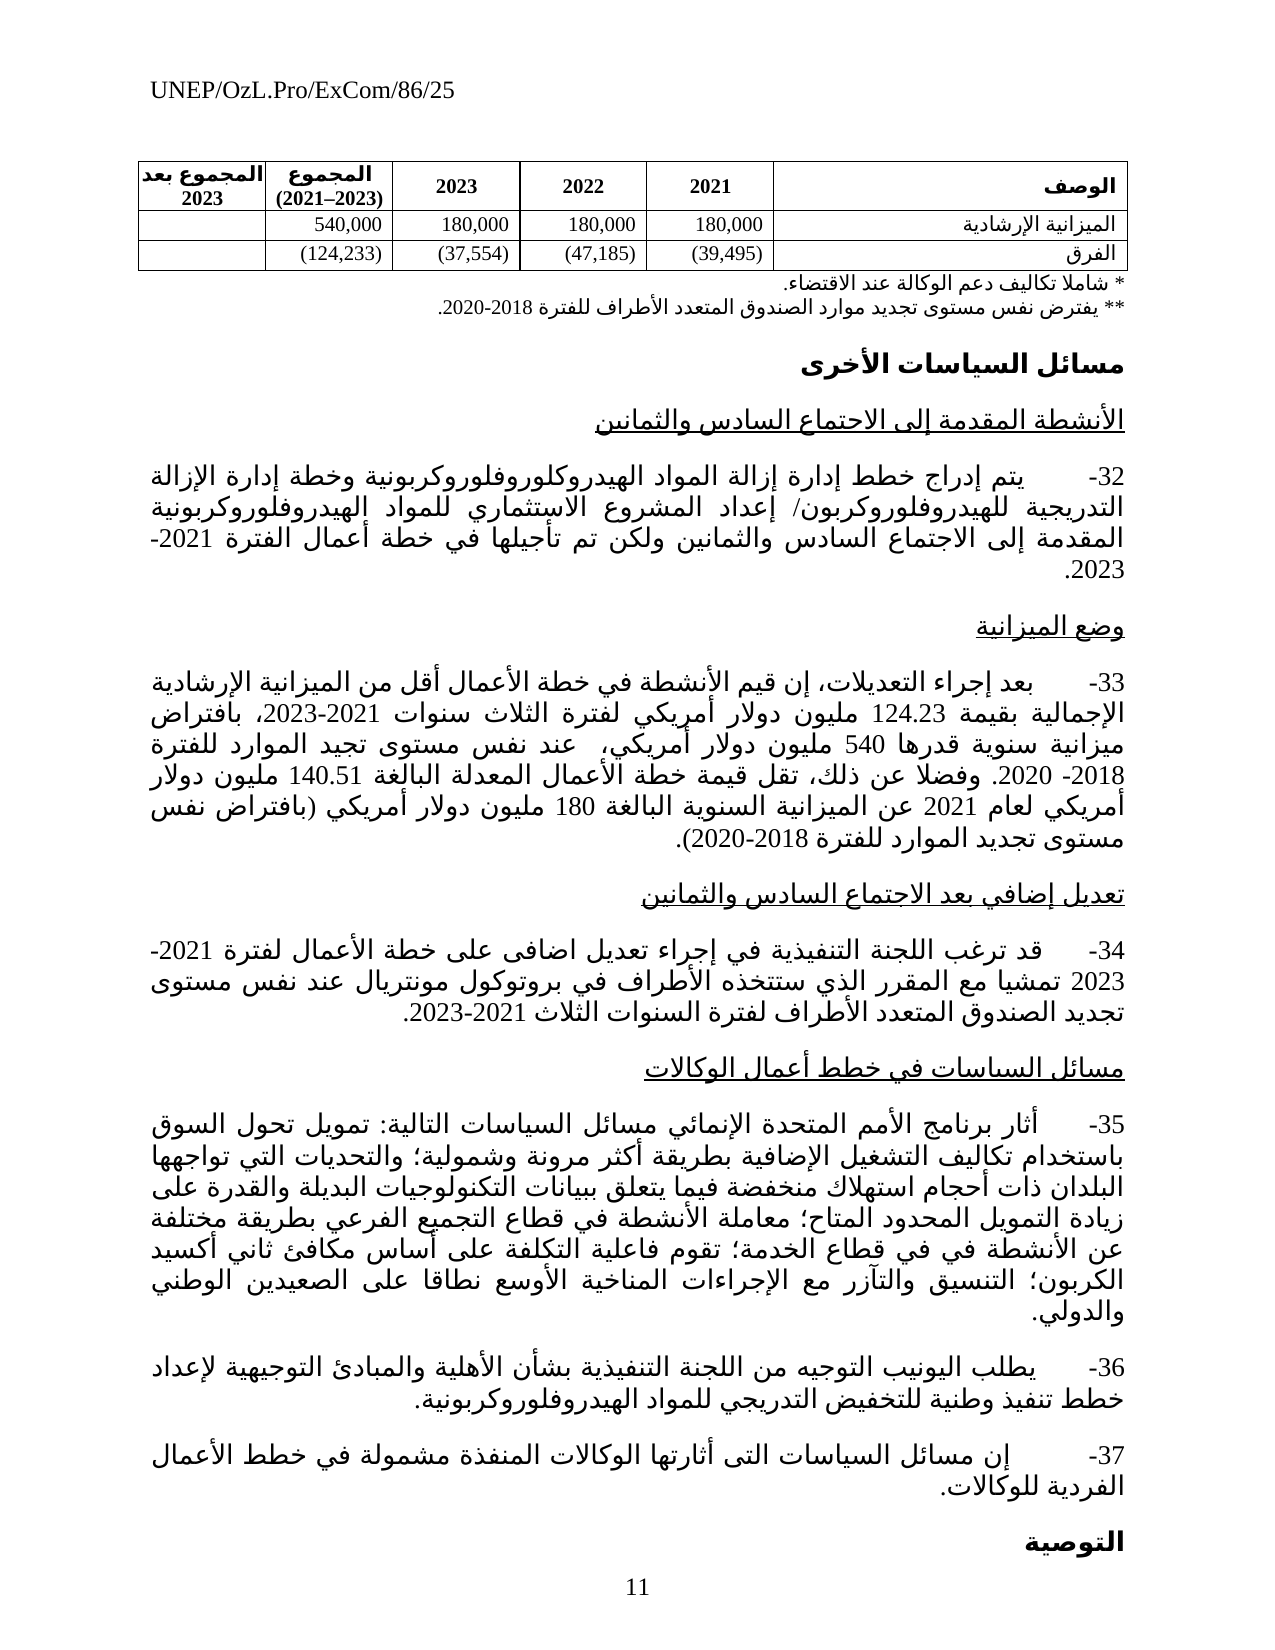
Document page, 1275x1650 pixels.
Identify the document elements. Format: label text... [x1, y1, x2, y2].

table_cell [139, 241, 265, 270]
table_cell [139, 211, 265, 240]
list مسائل السياسات في خطط أعمال الوكالات [150, 1052, 1125, 1083]
list 37- إن مسائل السياسات التى أثارتها الوكالات المنفذة مشمولة في خطط الأعمال الفردية للوكالات. [150, 1439, 1125, 1501]
list 32- يتم إدراج خطط إدارة إزالة المواد الهيدروكلوروفلوروكربونية وخطة إدارة الإزالة التدريجية للهيدروفلوروكربون/ إعداد المشروع الاستثماري للمواد الهيدروفلوروكربونية المقدمة إلى الاجتماع السادس والثمانين ولكن تم تأجيلها في خطة أعمال الفترة 2021-2023. [150, 460, 1125, 585]
table_header 2021 [647, 162, 773, 210]
list 33- بعد إجراء التعديلات، إن قيم الأنشطة في خطة الأعمال أقل من الميزانية الإرشادية الإجمالية بقيمة 124.23 مليون دولار أمريكي لفترة الثلاث سنوات 2021-2023، بافتراض ميزانية سنوية قدرها 540 مليون دولار أمريكي، عند نفس مستوى تجيد الموارد للفترة 2018- 2020. وفضلا عن ذلك، تقل قيمة خطة الأعمال المعدلة البالغة 140.51 مليون دولار أمريكي لعام 2021 عن الميزانية السنوية البالغة 180 مليون دولار أمريكي (بافتراض نفس مستوى تجديد الموارد للفترة 2018-2020). [150, 666, 1125, 853]
list * شاملا تكاليف دعم الوكالة عند الاقتضاء. [150, 271, 1125, 295]
list التوصية [150, 1526, 1125, 1557]
table_cell (39,495) [647, 241, 773, 270]
table_header 2022 [521, 162, 646, 210]
table_header المجموع (2021–2023) [266, 162, 392, 210]
table_header 2023 [393, 162, 519, 210]
table_cell 180,000 [521, 211, 646, 240]
list 34- قد ترغب اللجنة التنفيذية في إجراء تعديل اضافى على خطة الأعمال لفترة 2021-2023 تمشيا مع المقرر الذي ستتخذه الأطراف في بروتوكول مونتريال عند نفس مستوى تجديد الصندوق المتعدد الأطراف لفترة السنوات الثلاث 2021-2023. [150, 934, 1125, 1027]
table_cell (47,185) [521, 241, 646, 270]
list 36- يطلب اليونيب التوجيه من اللجنة التنفيذية بشأن الأهلية والمبادئ التوجيهية لإعداد خطط تنفيذ وطنية للتخفيض التدريجي للمواد الهيدروفلوروكربونية. [150, 1352, 1125, 1414]
table_cell الفرق [774, 241, 1127, 270]
table_header المجموع بعد 2023 [139, 162, 265, 210]
table_cell الميزانية الإرشادية [774, 211, 1127, 240]
list تعديل إضافي بعد الاجتماع السادس والثمانين [150, 878, 1125, 909]
table_header الوصف [774, 162, 1127, 210]
list مسائل السياسات الأخرى [150, 348, 1125, 379]
table_cell 180,000 [393, 211, 519, 240]
table_cell (124,233) [266, 241, 392, 270]
table_cell (37,554) [393, 241, 519, 270]
list 35- أثار برنامج الأمم المتحدة الإنمائي مسائل السياسات التالية: تمويل تحول السوق باستخدام تكاليف التشغيل الإضافية بطريقة أكثر مرونة وشمولية؛ والتحديات التي تواجهها البلدان ذات أحجام استهلاك منخفضة فيما يتعلق ببيانات التكنولوجيات البديلة والقدرة على زيادة التمويل المحدود المتاح؛ معاملة الأنشطة في قطاع التجميع الفرعي بطريقة مختلفة عن الأنشطة في في قطاع الخدمة؛ تقوم فاعلية التكلفة على أساس مكافئ ثاني أكسيد الكربون؛ التنسيق والتآزر مع الإجراءات المناخية الأوسع نطاقا على الصعيدين الوطني والدولي. [150, 1108, 1125, 1327]
table_cell 180,000 [647, 211, 773, 240]
list وضع الميزانية [150, 610, 1125, 641]
table_cell 540,000 [266, 211, 392, 240]
list ** يفترض نفس مستوى تجديد موارد الصندوق المتعدد الأطراف للفترة 2018-2020. [150, 295, 1125, 319]
list الأنشطة المقدمة إلى الاجتماع السادس والثمانين [150, 404, 1125, 435]
